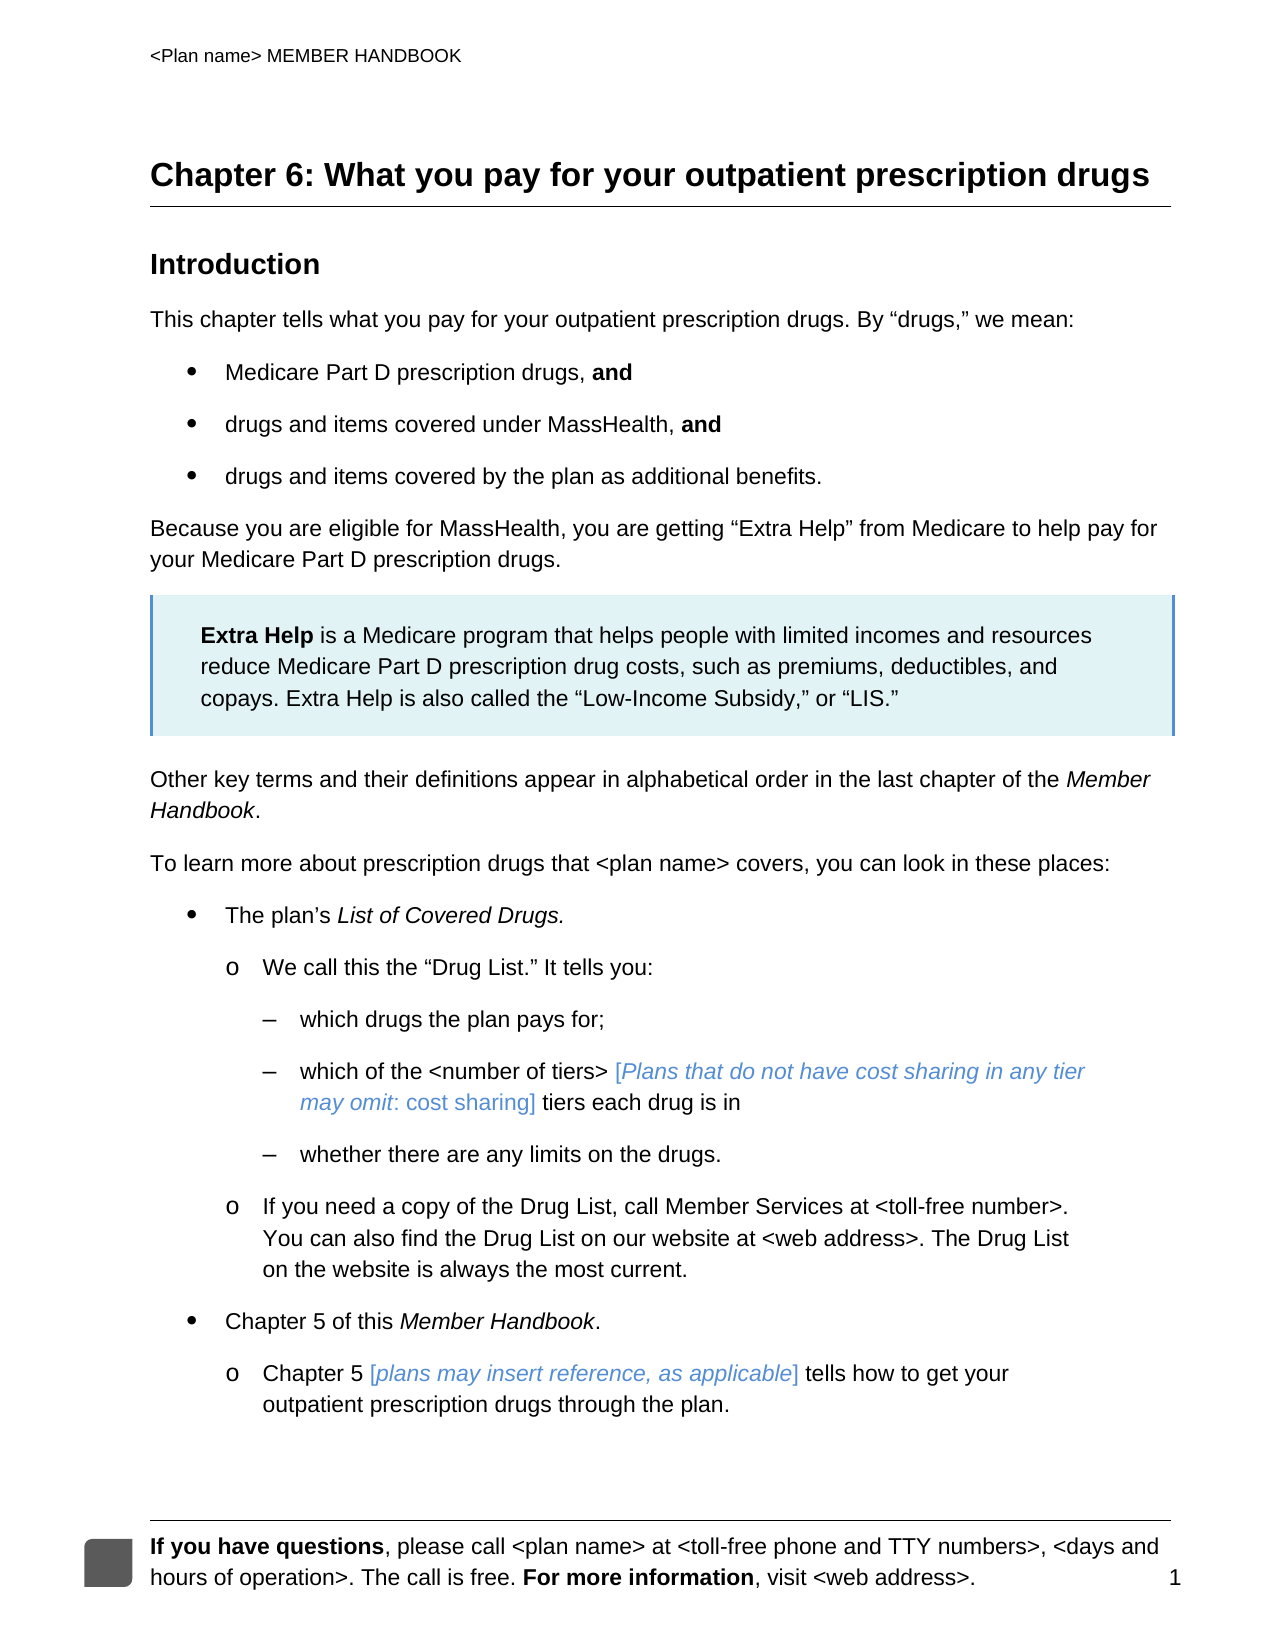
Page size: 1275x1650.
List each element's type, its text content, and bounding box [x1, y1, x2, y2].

list which drugs the plan pays for; [262, 1002, 1096, 1033]
list Chapter 5 [plans may insert reference, as applicable] tells how to get your outpatient prescription drugs through the plan. [225, 1356, 1096, 1419]
list Chapter 5 of this Member Handbook. [187, 1304, 1096, 1336]
list drugs and items covered by the plan as additional benefits. [187, 459, 1096, 490]
list Medicare Part D prescription drugs, and [187, 355, 1096, 386]
list If you need a copy of the Drug List, call Member Services at <toll-free number>. You can also find the Drug List on our website at <web address>. The Drug List on the website is always the most current. [225, 1190, 1096, 1283]
list We call this the “Drug List.” It tells you: [225, 950, 1096, 981]
text This chapter tells what you pay for your outpatient prescription drugs. By “drugs,” we mean: [150, 303, 1171, 334]
text To learn more about prescription drugs that <plan name> covers, you can look in these places: [150, 846, 1171, 877]
text Introduction [150, 244, 1171, 282]
text Chapter 6: What you pay for your outpatient prescription drugs [150, 156, 1171, 206]
text Because you are eligible for MassHealth, you are getting “Extra Help” from Medicare to help pay for your Medicare Part D prescription drugs. [150, 511, 1171, 574]
list which of the <number of tiers> [Plans that do not have cost sharing in any tier may omit: cost sharing] tiers each drug is in [262, 1054, 1096, 1117]
list The plan’s List of Covered Drugs. [187, 898, 1096, 929]
text Other key terms and their definitions appear in alphabetical order in the last chapter of the Member Handbook. [150, 763, 1171, 825]
table_header Extra Help is a Medicare program that helps people with limited incomes and resources reduce Medicare Part D prescription drug costs, such as premiums, deductibles, and copays. Extra Help is also called the “Low-Income Subsidy,” or “LIS.” [153, 598, 1172, 733]
list drugs and items covered under MassHealth, and [187, 407, 1096, 438]
list whether there are any limits on the drugs. [262, 1138, 1096, 1169]
